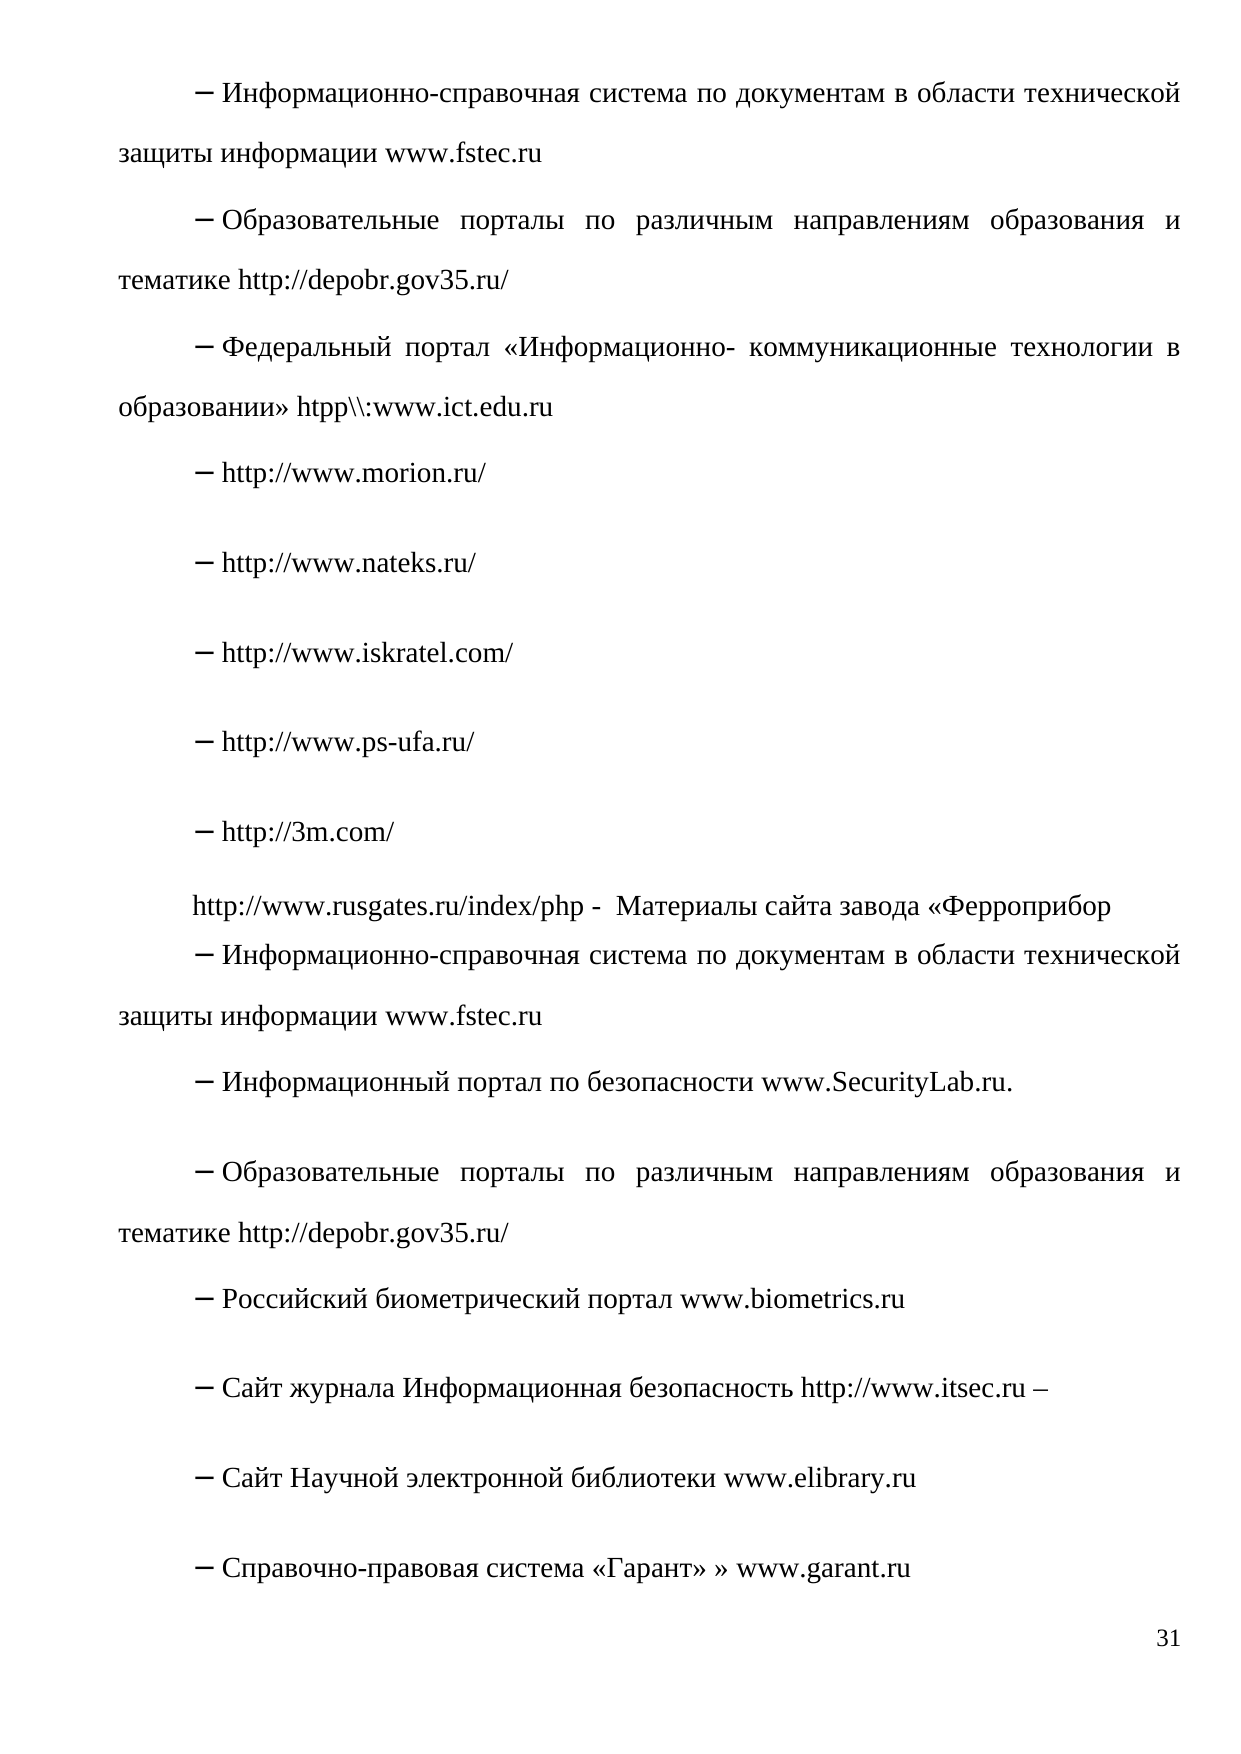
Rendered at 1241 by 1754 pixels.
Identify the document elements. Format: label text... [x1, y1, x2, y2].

list http://www.nateks.ru/ [118, 529, 1181, 589]
list Справочно-правовая система «Гарант» » www.garant.ru [118, 1534, 1181, 1594]
list Федеральный портал «Информационно- коммуникационные технологии в образовании» htpp\\:www.ict.edu.ru [118, 313, 1181, 423]
list Сайт Научной электронной библиотеки www.elibrary.ru [118, 1444, 1181, 1504]
list http://www.ps-ufa.ru/ [118, 709, 1181, 768]
list Образовательные порталы по различным направлениям образования и тематике http://depobr.gov35.ru/ [118, 1138, 1181, 1248]
list http://www.morion.ru/ [118, 440, 1181, 499]
list Информационный портал по безопасности www.SecurityLab.ru. [118, 1048, 1181, 1108]
list Информационно-справочная система по документам в области технической защиты информации www.fstec.ru [118, 59, 1181, 169]
text http://www.rusgates.ru/index/php - Материалы сайта завода «Ферроприбор [118, 888, 1181, 922]
list Сайт журнала Информационная безопасность http://www.itsec.ru – [118, 1355, 1181, 1414]
list http://www.iskratel.com/ [118, 619, 1181, 679]
list Образовательные порталы по различным направлениям образования и тематике http://depobr.gov35.ru/ [118, 186, 1181, 296]
list Информационно-справочная система по документам в области технической защиты информации www.fstec.ru [118, 922, 1181, 1032]
list http://3m.com/ [118, 798, 1181, 858]
list Российский биометрический портал www.biometrics.ru [118, 1265, 1181, 1325]
